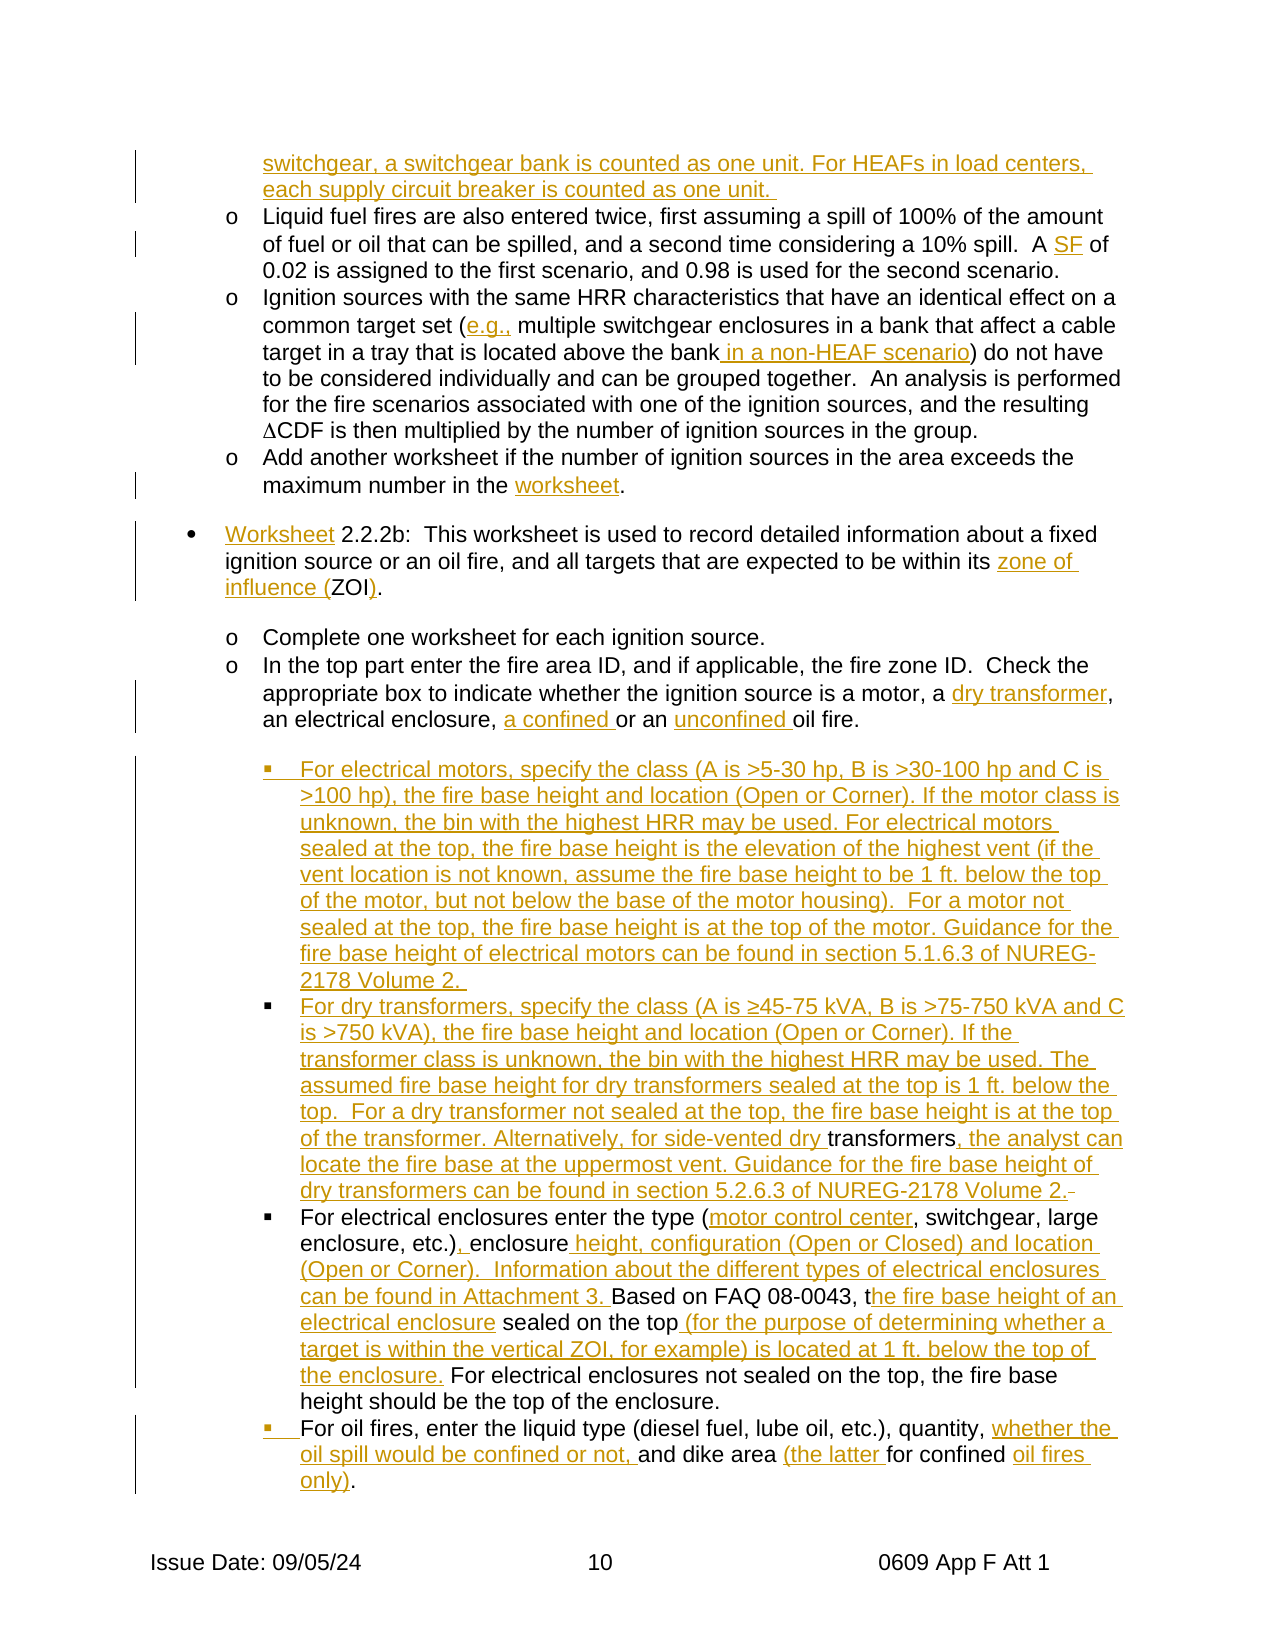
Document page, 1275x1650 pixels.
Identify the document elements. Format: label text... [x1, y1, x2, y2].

list transformers [262, 993, 1125, 1204]
list In the top part enter the fire area ID, and if applicable, the fire zone ID. Check the appropriate box to indicate whether the ignition source is a motor, a , an electrical enclosure, or an oil fire. [225, 652, 1125, 733]
list For oil fires, enter the liquid type (diesel fuel, lube oil, etc.), quantity, and dike area for confined . [262, 1414, 1125, 1494]
list 2.2.2b: This worksheet is used to record detailed information about a fixed ignition source or an oil fire, and all targets that are expected to be within its ZOI. [187, 521, 1125, 601]
list Complete one worksheet for each ignition source. [225, 623, 1125, 652]
list Liquid fuel fires are also entered twice, first assuming a spill of 100% of the amount of fuel or oil that can be spilled, and a second time considering a 10% spill. A of 0.02 is assigned to the first scenario, and 0.98 is used for the second scenario. [225, 203, 1125, 284]
list Add another worksheet if the number of ignition sources in the area exceeds the maximum number in the . [225, 444, 1125, 498]
list For electrical enclosures enter the type (, switchgear, large enclosure, etc.)enclosureBased on FAQ 08-0043, t sealed on the top For electrical enclosures not sealed on the top, the fire base height should be the top of the enclosure. [262, 1204, 1125, 1414]
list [225, 150, 1125, 203]
list Ignition sources with the same HRR characteristics that have an identical effect on a common target set ( multiple switchgear enclosures in a bank that affect a cable target in a tray that is located above the bank) do not have to be considered individually and can be grouped together. An analysis is performed for the fire scenarios associated with one of the ignition sources, and the resulting DCDF is then multiplied by the number of ignition sources in the group. [225, 284, 1125, 444]
